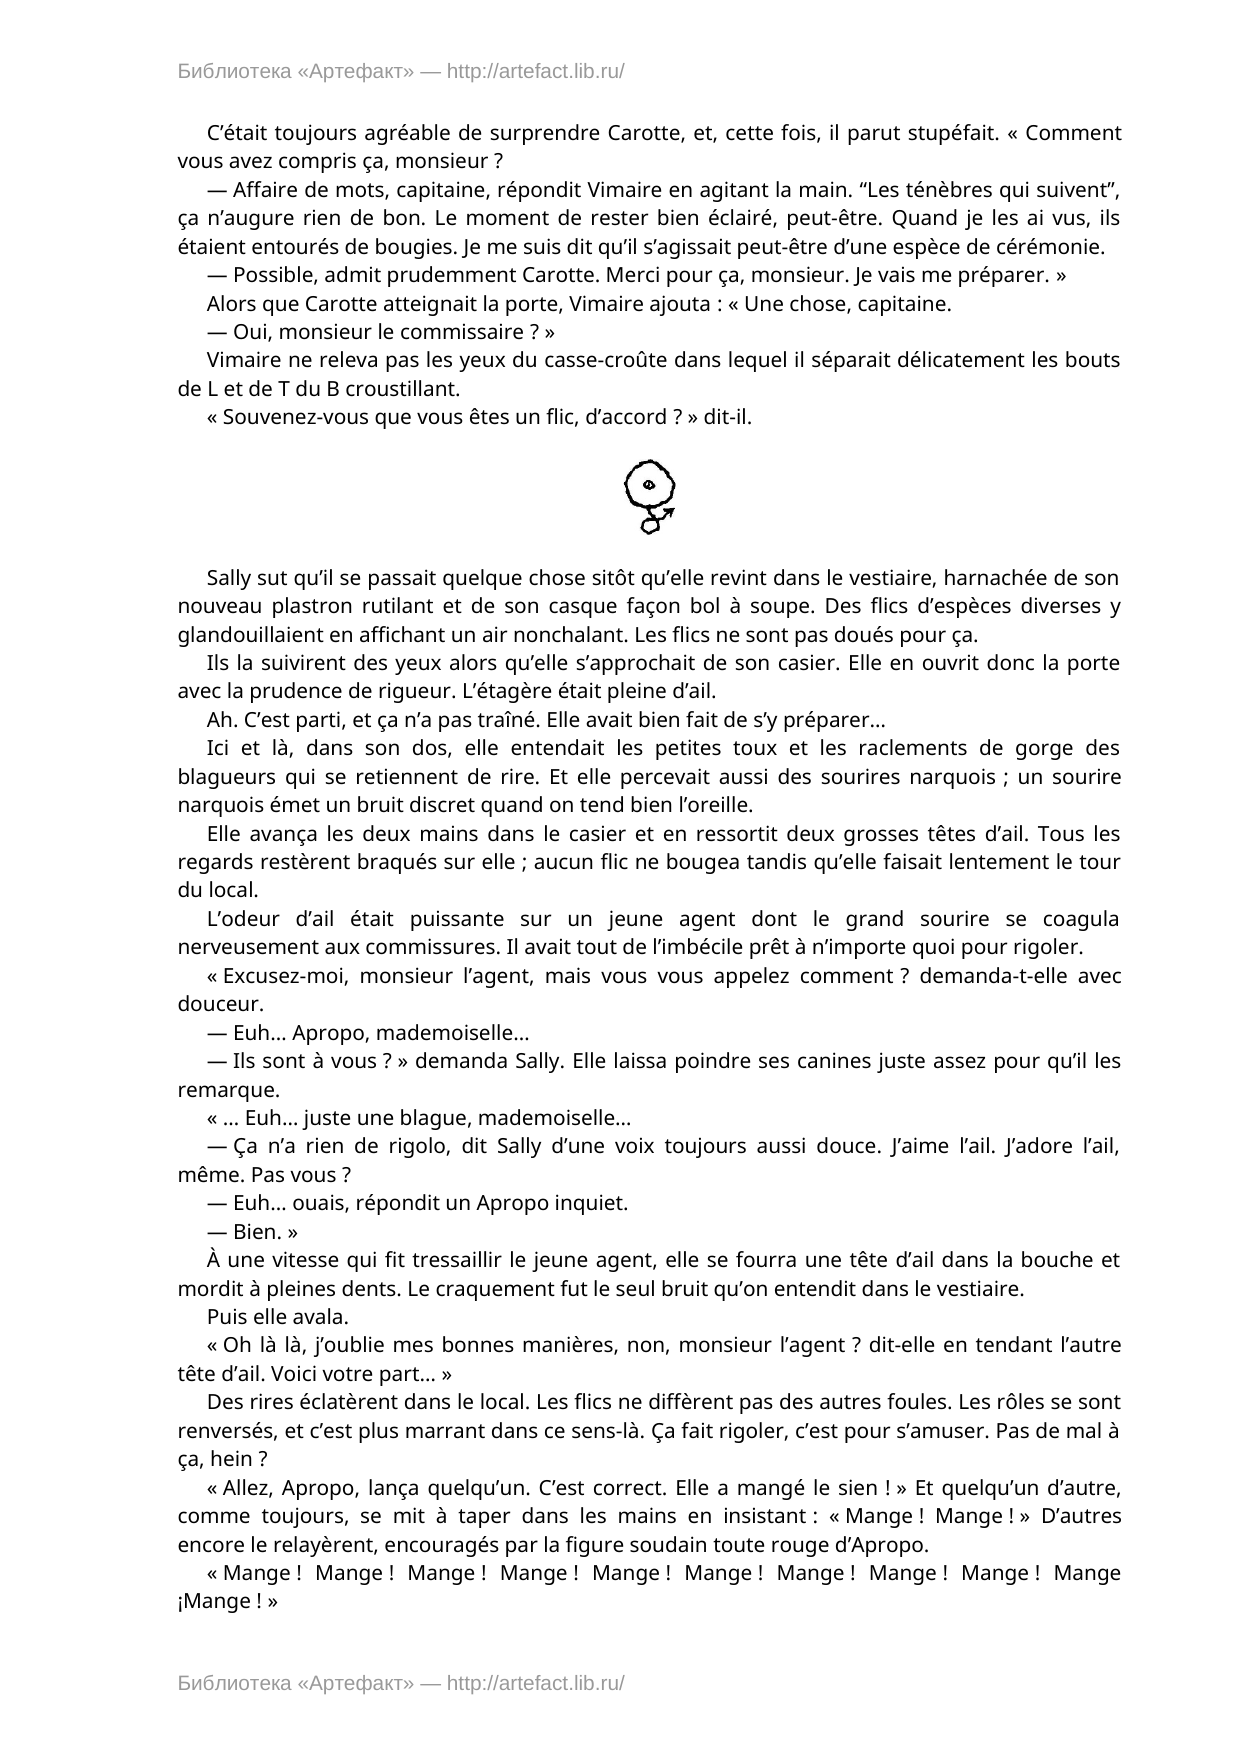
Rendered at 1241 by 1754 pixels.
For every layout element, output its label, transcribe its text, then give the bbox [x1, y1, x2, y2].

text « Oh là là, j’oublie mes bonnes manières, non, monsieur l’agent ? dit-elle en tendant l’autre tête d’ail. Voici votre part… » [177, 1331, 1122, 1387]
text C’était toujours agréable de surprendre Carotte, et, cette fois, il parut stupéfait. « Comment vous avez compris ça, monsieur ? [177, 118, 1122, 175]
text Sally sut qu’il se passait quelque chose sitôt qu’elle revint dans le vestiaire, harnachée de son nouveau plastron rutilant et de son casque façon bol à soupe. Des flics d’espèces diverses y glandouillaient en affichant un air nonchalant. Les flics ne sont pas doués pour ça. [177, 563, 1122, 648]
text Des rires éclatèrent dans le local. Les flics ne diffèrent pas des autres foules. Les rôles se sont renversés, et c’est plus marrant dans ce sens-là. Ça fait rigoler, c’est pour s’amuser. Pas de mal à ça, hein ? [177, 1387, 1122, 1473]
text « Excusez-moi, monsieur l’agent, mais vous vous appelez comment ? demanda-t-elle avec douceur. [177, 961, 1122, 1018]
text « Mange ! Mange ! Mange ! Mange ! Mange ! Mange ! Mange ! Mange ! Mange ! Mange ¡Mange ! » [177, 1558, 1122, 1615]
text « Souvenez-vous que vous êtes un flic, d’accord ? » dit-il. [177, 402, 1122, 431]
text À une vitesse qui fit tressaillir le jeune agent, elle se fourra une tête d’ail dans la bouche et mordit à pleines dents. Le craquement fut le seul bruit qu’on entendit dans le vestiaire. [177, 1245, 1122, 1302]
text — Euh… ouais, répondit un Apropo inquiet. [177, 1188, 1122, 1217]
text Puis elle avala. [177, 1302, 1122, 1331]
text — Euh… Apropo, mademoiselle… [177, 1018, 1122, 1046]
text « … Euh… juste une blague, mademoiselle… [177, 1103, 1122, 1132]
text Ah. C’est parti, et ça n’a pas traîné. Elle avait bien fait de s’y préparer… [177, 705, 1122, 733]
text — Possible, admit prudemment Carotte. Merci pour ça, monsieur. Je vais me préparer. » [177, 260, 1122, 289]
text L’odeur d’ail était puissante sur un jeune agent dont le grand sourire se coagula nerveusement aux commissures. Il avait tout de l’imbécile prêt à n’importe quoi pour rigoler. [177, 904, 1122, 961]
text Ils la suivirent des yeux alors qu’elle s’approchait de son casier. Elle en ouvrit donc la porte avec la prudence de rigueur. L’étagère était pleine d’ail. [177, 648, 1122, 705]
text Alors que Carotte atteignait la porte, Vimaire ajouta : « Une chose, capitaine. [177, 289, 1122, 317]
text — Oui, monsieur le commissaire ? » [177, 317, 1122, 346]
text — Affaire de mots, capitaine, répondit Vimaire en agitant la main. “Les ténèbres qui suivent”, ça n’augure rien de bon. Le moment de rester bien éclairé, peut-être. Quand je les ai vus, ils étaient entourés de bougies. Je me suis dit qu’il s’agissait peut-être d’une espèce de cérémonie. [177, 175, 1122, 260]
text Elle avança les deux mains dans le casier et en ressortit deux grosses têtes d’ail. Tous les regards restèrent braqués sur elle ; aucun flic ne bougea tandis qu’elle faisait lentement le tour du local. [177, 819, 1122, 904]
text — Ça n’a rien de rigolo, dit Sally d’une voix toujours aussi douce. J’aime l’ail. J’adore l’ail, même. Pas vous ? [177, 1132, 1122, 1188]
text — Bien. » [177, 1217, 1122, 1245]
text Vimaire ne releva pas les yeux du casse-croûte dans lequel il séparait délicatement les bouts de L et de T du B croustillant. [177, 346, 1122, 402]
picture [623, 459, 676, 535]
text Ici et là, dans son dos, elle entendait les petites toux et les raclements de gorge des blagueurs qui se retiennent de rire. Et elle percevait aussi des sourires narquois ; un sourire narquois émet un bruit discret quand on tend bien l’oreille. [177, 733, 1122, 819]
text — Ils sont à vous ? » demanda Sally. Elle laissa poindre ses canines juste assez pour qu’il les remarque. [177, 1046, 1122, 1103]
text « Allez, Apropo, lança quelqu’un. C’est correct. Elle a mangé le sien ! » Et quelqu’un d’autre, comme toujours, se mit à taper dans les mains en insistant : « Mange ! Mange ! » D’autres encore le relayèrent, encouragés par la figure soudain toute rouge d’Apropo. [177, 1473, 1122, 1558]
